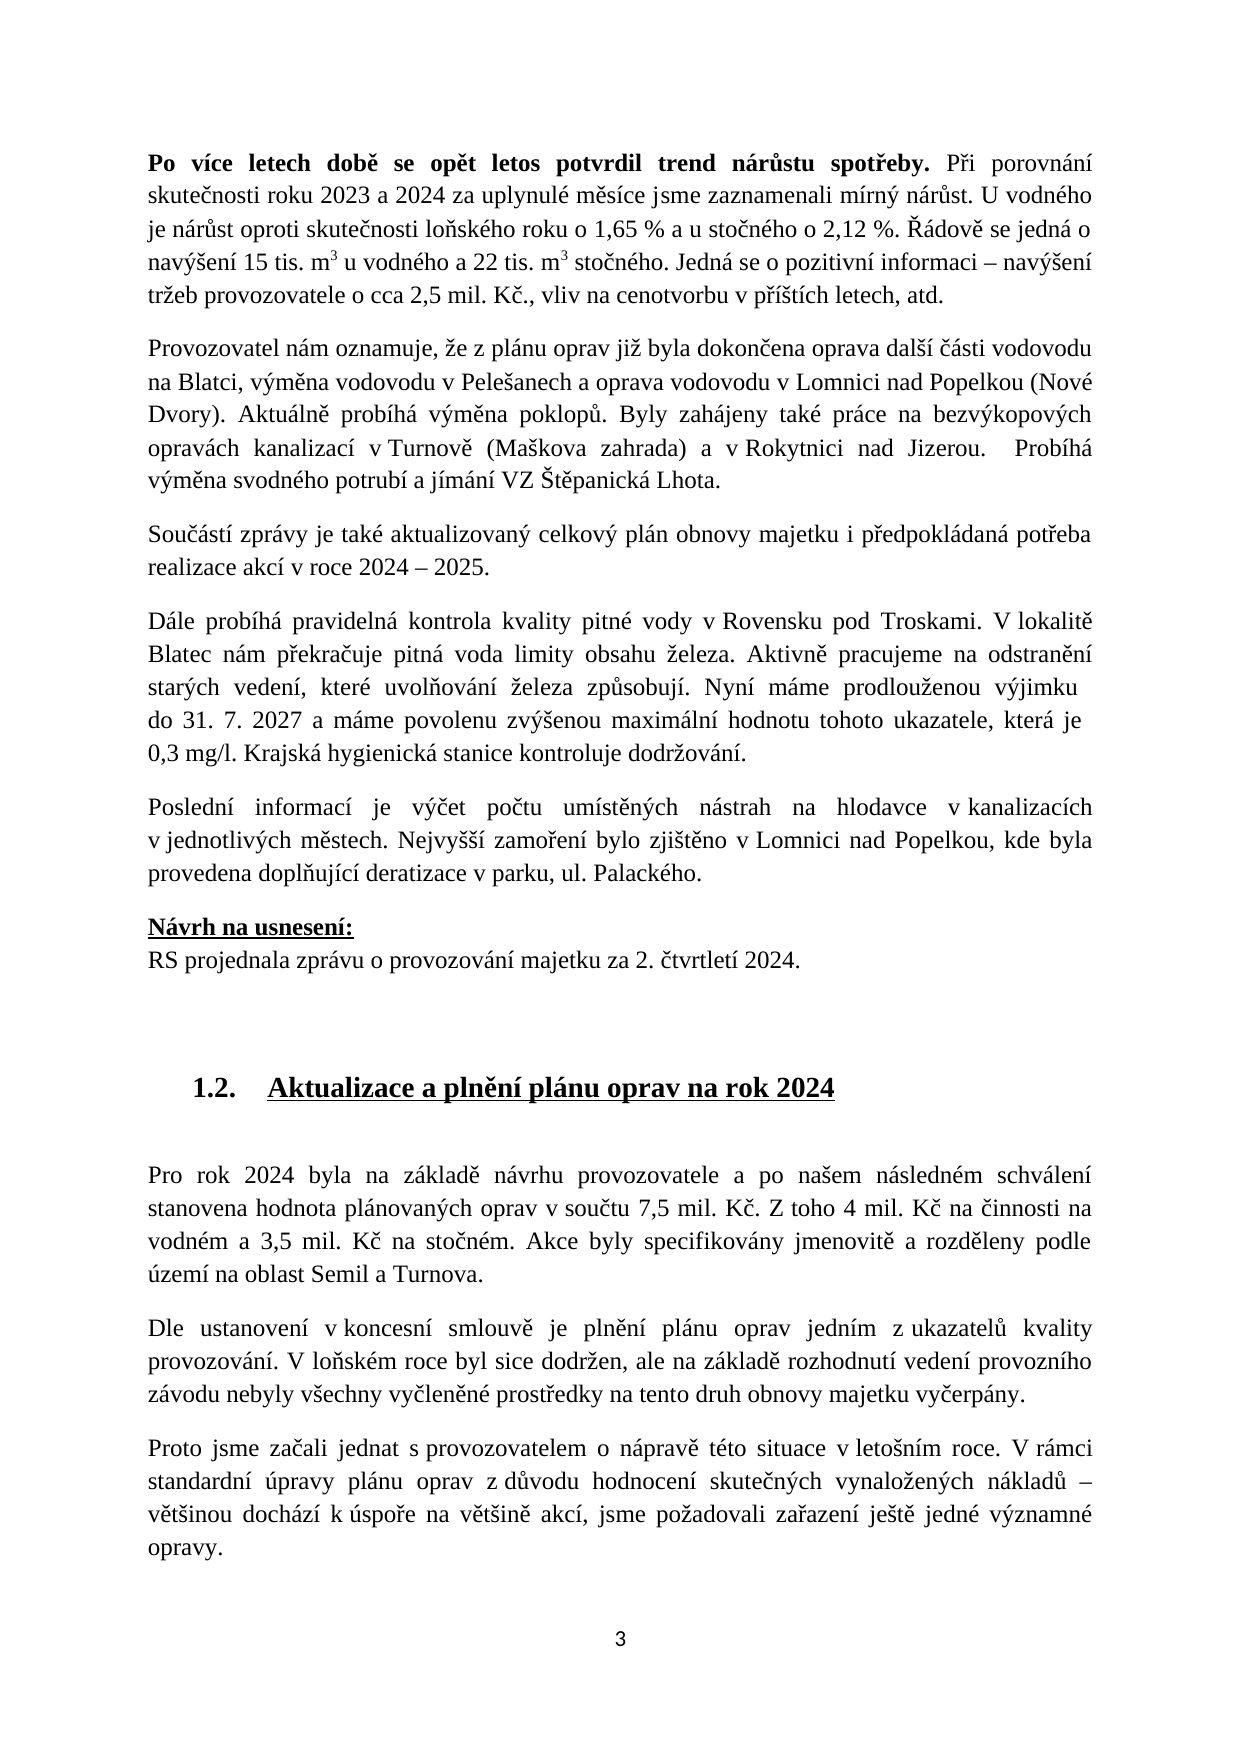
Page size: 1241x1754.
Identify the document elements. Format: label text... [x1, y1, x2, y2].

text Po více letech době se opět letos potvrdil trend nárůstu spotřeby. Při porovnání skutečnosti roku 2023 a 2024 za uplynulé měsíce jsme zaznamenali mírný nárůst. U vodného je nárůst oproti skutečnosti loňského roku o 1,65 % a u stočného o 2,12 %. Řádově se jedná o navýšení 15 tis. m3 u vodného a 22 tis. m3 stočného. Jedná se o pozitivní informaci – navýšení tržeb provozovatele o cca 2,5 mil. Kč., vliv na cenotvorbu v příštích letech, atd. [148, 148, 1093, 308]
text Proto jsme začali jednat s provozovatelem o nápravě této situace v letošním roce. V rámci standardní úpravy plánu oprav z důvodu hodnocení skutečných vynaložených nákladů – většinou dochází k úspoře na většině akcí, jsme požadovali zařazení ještě jedné významné opravy. [148, 1433, 1093, 1561]
text Návrh na usnesení: [148, 912, 1093, 941]
subtitle Aktualizace a plnění plánu oprav na rok 2024 [192, 1071, 1093, 1104]
text Dle ustanovení v koncesní smlouvě je plnění plánu oprav jedním z ukazatelů kvality provozování. V loňském roce byl sice dodržen, ale na základě rozhodnutí vedení provozního závodu nebyly všechny vyčleněné prostředky na tento druh obnovy majetku vyčerpány. [148, 1313, 1093, 1408]
text Provozovatel nám oznamuje, že z plánu oprav již byla dokončena oprava další části vodovodu na Blatci, výměna vodovodu v Pelešanech a oprava vodovodu v Lomnici nad Popelkou (Nové Dvory). Aktuálně probíhá výměna poklopů. Byly zahájeny také práce na bezvýkopových opravách kanalizací v Turnově (Maškova zahrada) a v Rokytnici nad Jizerou. Probíhá výměna svodného potrubí a jímání VZ Štěpanická Lhota. [148, 333, 1093, 494]
text Dále probíhá pravidelná kontrola kvality pitné vody v Rovensku pod Troskami. V lokalitě Blatec nám překračuje pitná voda limity obsahu železa. Aktivně pracujeme na odstranění starých vedení, které uvolňování železa způsobují. Nyní máme prodlouženou výjimku do 31. 7. 2027 a máme povolenu zvýšenou maximální hodnotu tohoto ukazatele, která je 0,3 mg/l. Krajská hygienická stanice kontroluje dodržování. [148, 606, 1093, 767]
text Poslední informací je výčet počtu umístěných nástrah na hlodavce v kanalizacích v jednotlivých městech. Nejvyšší zamoření bylo zjištěno v Lomnici nad Popelkou, kde byla provedena doplňující deratizace v parku, ul. Palackého. [148, 792, 1093, 887]
text RS projednala zprávu o provozování majetku za 2. čtvrtletí 2024. [148, 945, 1093, 974]
text Pro rok 2024 byla na základě návrhu provozovatele a po našem následném schválení stanovena hodnota plánovaných oprav v součtu 7,5 mil. Kč. Z toho 4 mil. Kč na činnosti na vodném a 3,5 mil. Kč na stočném. Akce byly specifikovány jmenovitě a rozděleny podle území na oblast Semil a Turnova. [148, 1160, 1093, 1288]
text Součástí zprávy je také aktualizovaný celkový plán obnovy majetku i předpokládaná potřeba realizace akcí v roce 2024 – 2025. [148, 519, 1093, 581]
